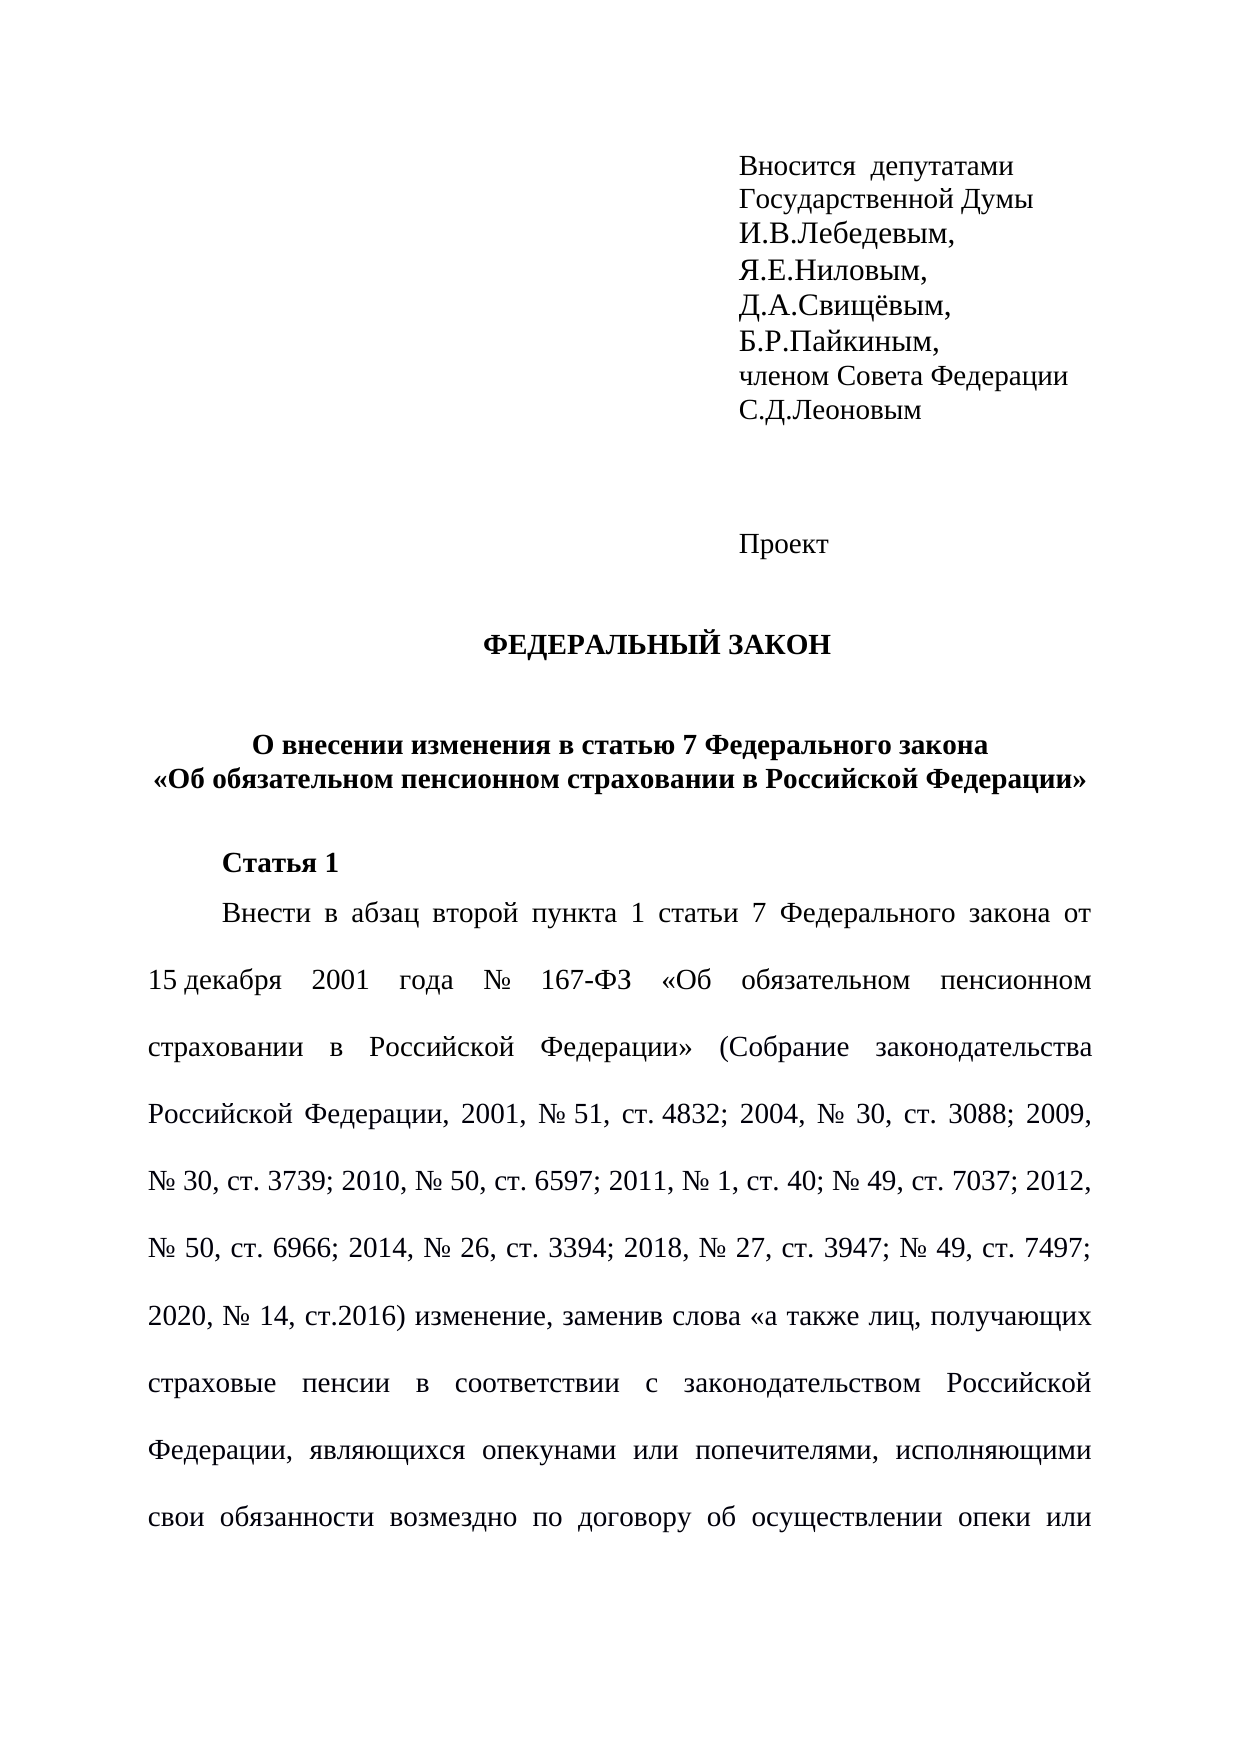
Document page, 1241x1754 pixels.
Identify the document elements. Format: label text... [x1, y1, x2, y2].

text Вносится депутатами [665, 148, 1092, 181]
text членом Совета Федерации [665, 358, 1092, 392]
text Я.Е.Ниловым, [665, 251, 1092, 287]
text Б.Р.Пайкиным, [665, 323, 1092, 358]
text Проект [665, 526, 1092, 560]
text Д.А.Свищёвым, [665, 287, 1092, 323]
text О внесении изменения в статью 7 Федерального закона [148, 727, 1092, 761]
text Статья 1 [148, 845, 1092, 878]
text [148, 895, 1092, 1532]
text И.В.Лебедевым, [665, 215, 1092, 251]
text «Об обязательном пенсионном страховании в Российской Федерации» [148, 761, 1092, 794]
text ФЕДЕРАЛЬНЫЙ ЗАКОН [148, 627, 1092, 660]
text Государственной Думы [665, 181, 1092, 215]
text С.Д.Леоновым [665, 392, 1092, 426]
